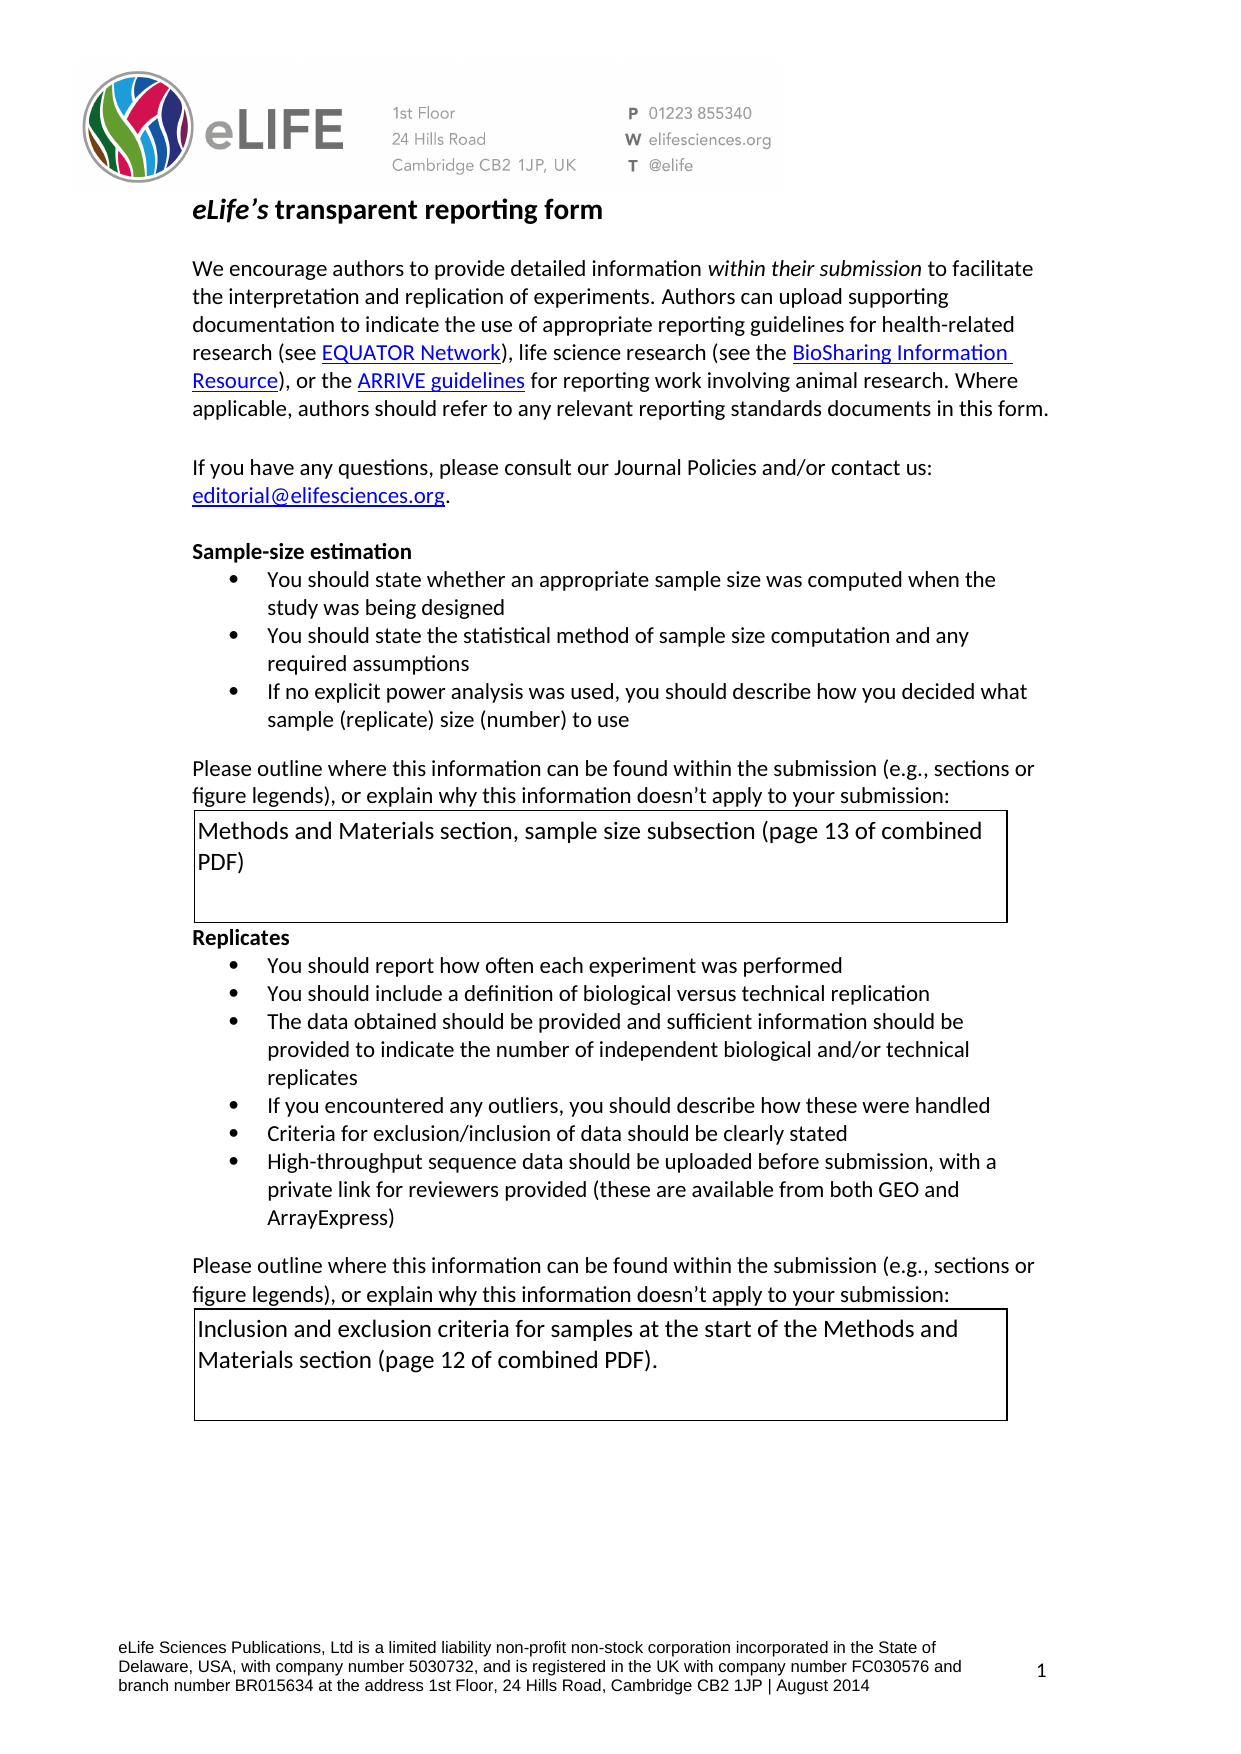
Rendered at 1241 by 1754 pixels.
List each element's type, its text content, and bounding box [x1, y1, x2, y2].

list You should report how often each experiment was performed [229, 951, 1053, 979]
text Sample-size estimation [192, 537, 1053, 565]
list Criteria for exclusion/inclusion of data should be clearly stated [229, 1119, 1053, 1147]
list If no explicit power analysis was used, you should describe how you decided what sample (replicate) size (number) to use [229, 677, 1053, 733]
picture [73, 59, 784, 191]
text Replicates [192, 838, 1053, 951]
list You should state whether an appropriate sample size was computed when the study was being designed [229, 565, 1053, 621]
text We encourage authors to provide detailed information within their submission to facilitate the interpretation and replication of experiments. Authors can upload supporting documentation to indicate the use of appropriate reporting guidelines for health-related research (see EQUATOR Network), life science research (see the BioSharing Information Resource), or the ARRIVE guidelines for reporting work involving animal research. Where applicable, authors should refer to any relevant reporting standards documents in this form. [192, 254, 1053, 423]
text Methods and Materials section, sample size subsection (page 13 of combined PDF) [195, 813, 1006, 879]
list The data obtained should be provided and sufficient information should be provided to indicate the number of independent biological and/or technical replicates [229, 1007, 1053, 1091]
text eLife’s transparent reporting form [192, 191, 1053, 226]
text If you have any questions, please consult our Journal Policies and/or contact us: editorial@elifesciences.org. [192, 453, 1053, 509]
list You should state the statistical method of sample size computation and any required assumptions [229, 621, 1053, 677]
text Inclusion and exclusion criteria for samples at the start of the Methods and Materials section (page 12 of combined PDF). [195, 1311, 1006, 1377]
list You should include a definition of biological versus technical replication [229, 979, 1053, 1007]
list High-throughput sequence data should be uploaded before submission, with a private link for reviewers provided (these are available from both GEO and ArrayExpress) [229, 1147, 1053, 1231]
list If you encountered any outliers, you should describe how these were handled [229, 1091, 1053, 1119]
